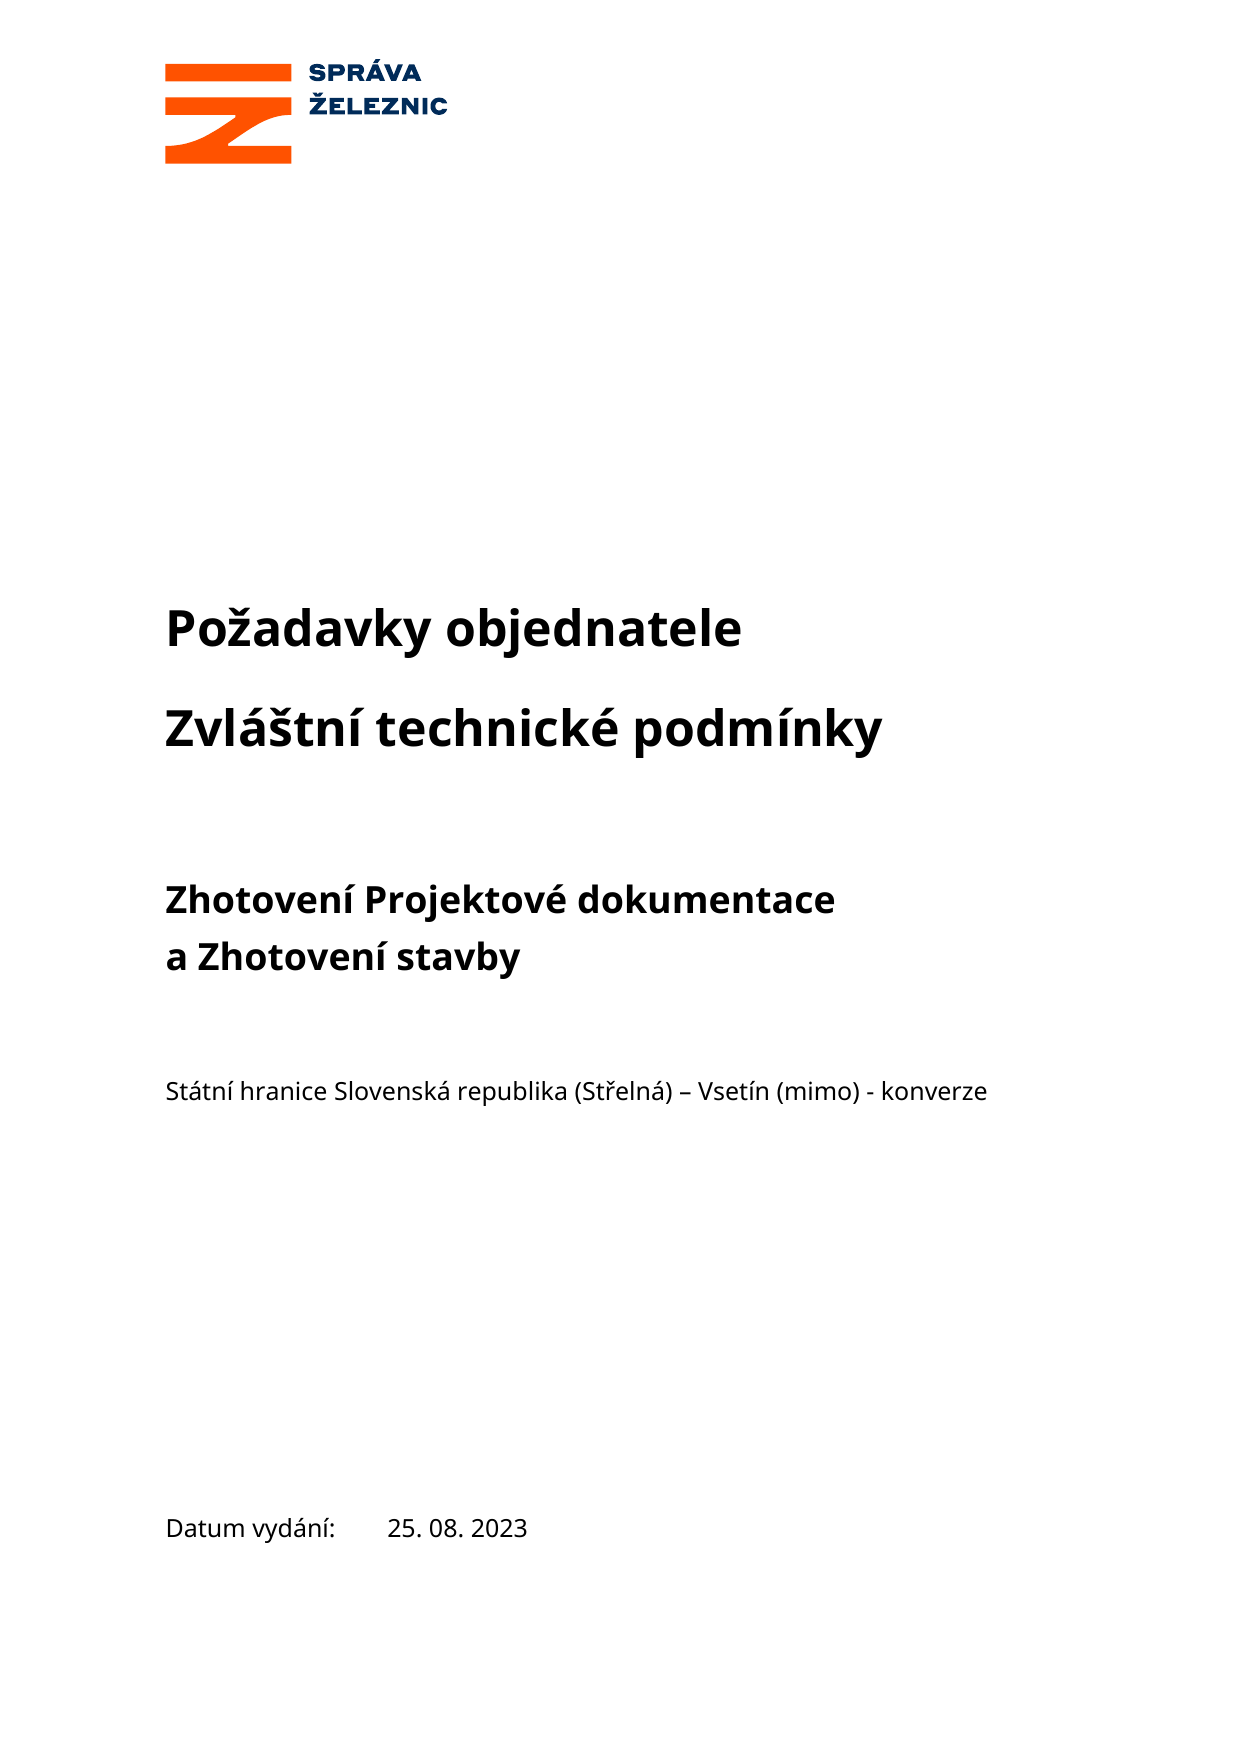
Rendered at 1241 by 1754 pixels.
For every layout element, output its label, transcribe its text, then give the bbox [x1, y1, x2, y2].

text Zhotovení Projektové dokumentace a Zhotovení stavby [165, 874, 1075, 981]
text Datum vydání: 25. 08. 2023 [165, 1510, 1075, 1544]
text Požadavky objednatele [165, 593, 1075, 661]
text Zvláštní technické podmínky [165, 693, 1075, 761]
